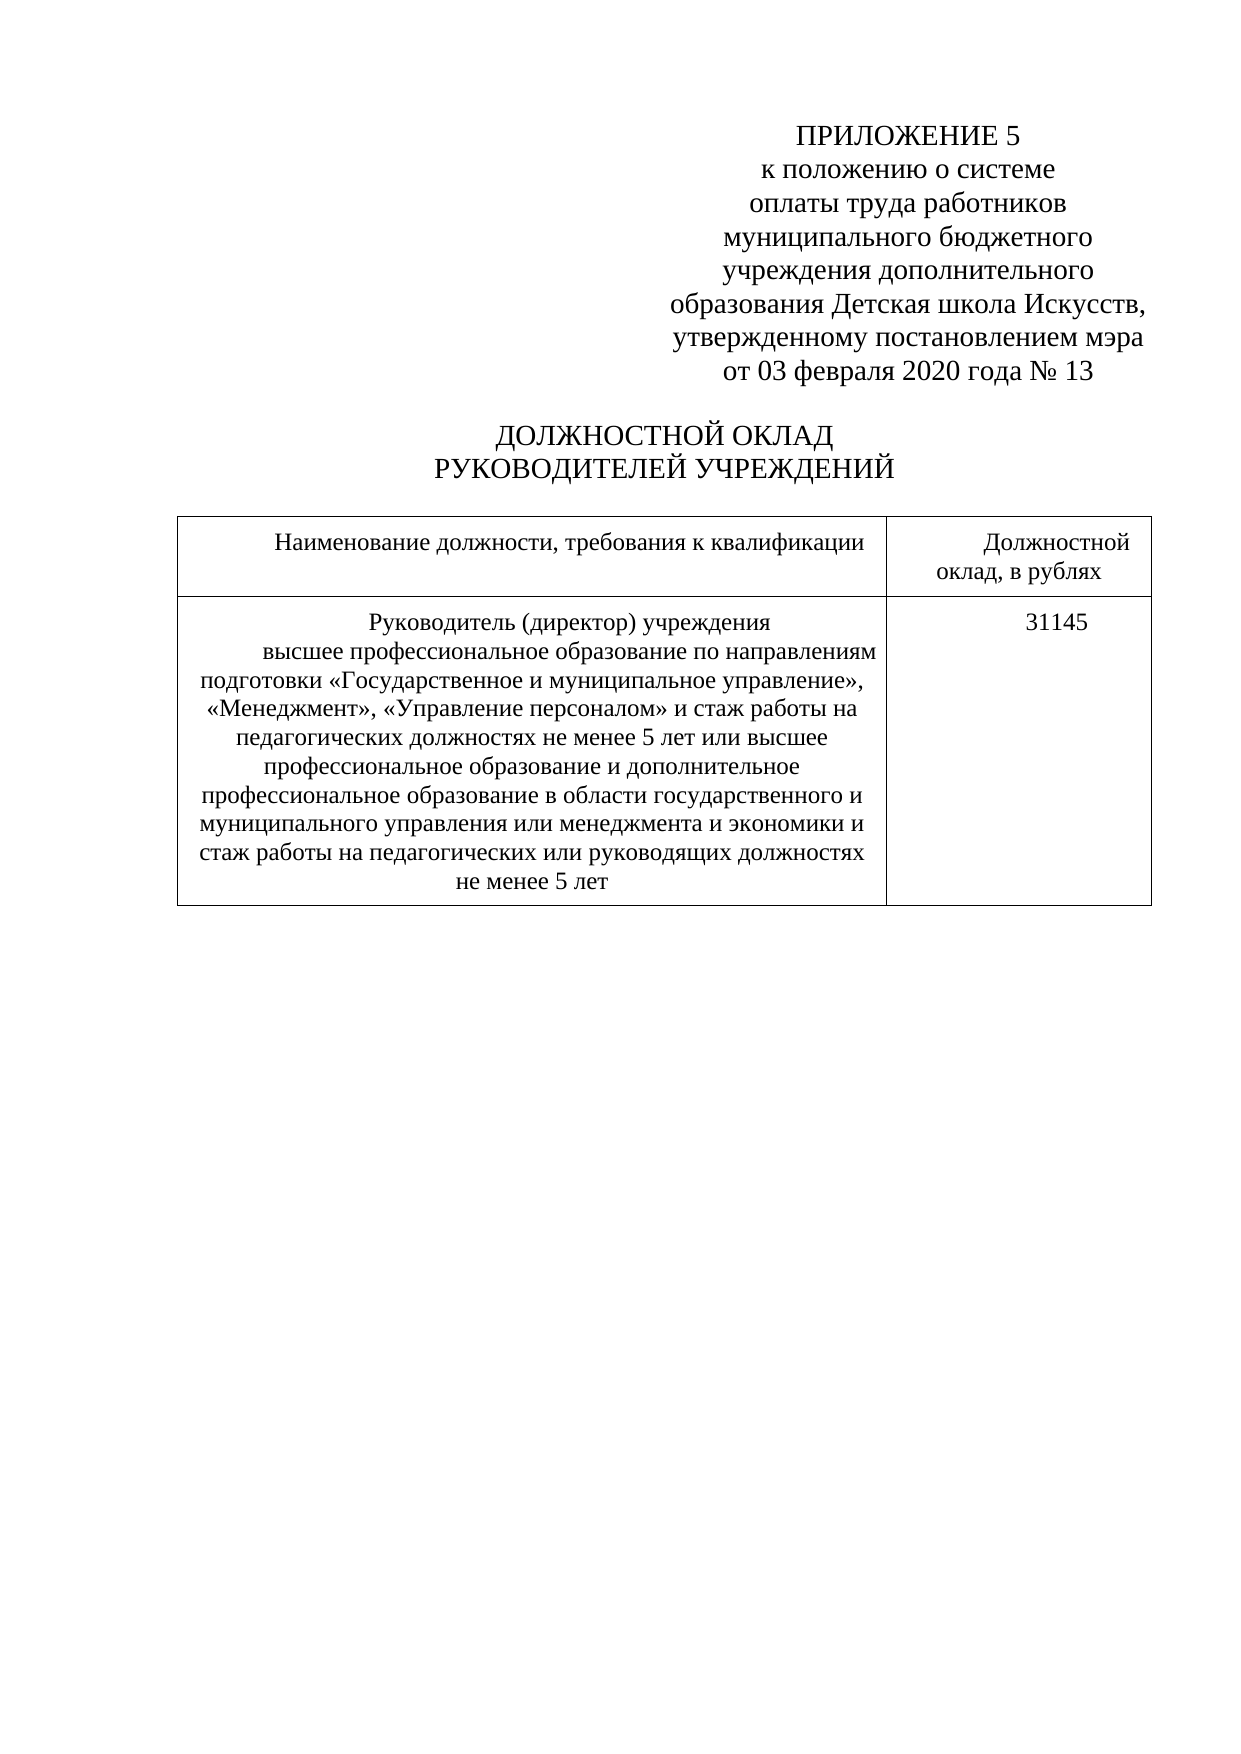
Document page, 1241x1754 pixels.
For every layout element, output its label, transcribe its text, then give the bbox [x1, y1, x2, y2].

text учреждения дополнительного [177, 252, 1152, 286]
title РУКОВОДИТЕЛЕЙ УЧРЕЖДЕНИЙ [177, 451, 1152, 485]
text оплаты труда работников [177, 185, 1152, 219]
table_header Наименование должности, требования к квалификации [178, 517, 886, 596]
text к положению о системе [177, 152, 1152, 185]
table_header Должностной оклад, в рублях [887, 517, 1151, 596]
table_cell Руководитель (директор) учреждения высшее профессиональное образование по направлениям подготовки «Государственное и муниципальное управление», «Менеджмент», «Управление персоналом» и стаж работы на педагогических должностях не менее 5 лет или высшее профессиональное образование и дополнительное профессиональное образование в области государственного и муниципального управления или менеджмента и экономики и стаж работы на педагогических или руководящих должностях не менее 5 лет [178, 597, 886, 905]
text образования Детская школа Искусств, [177, 286, 1152, 319]
text от 03 февраля 2020 года № 13 [177, 353, 1152, 386]
title ДОЛЖНОСТНОЙ ОКЛАД [177, 418, 1152, 451]
text муниципального бюджетного [177, 219, 1152, 252]
table_cell 31145 [887, 597, 1151, 905]
text утвержденному постановлением мэра [177, 319, 1152, 353]
text ПРИЛОЖЕНИЕ 5 [177, 118, 1152, 152]
